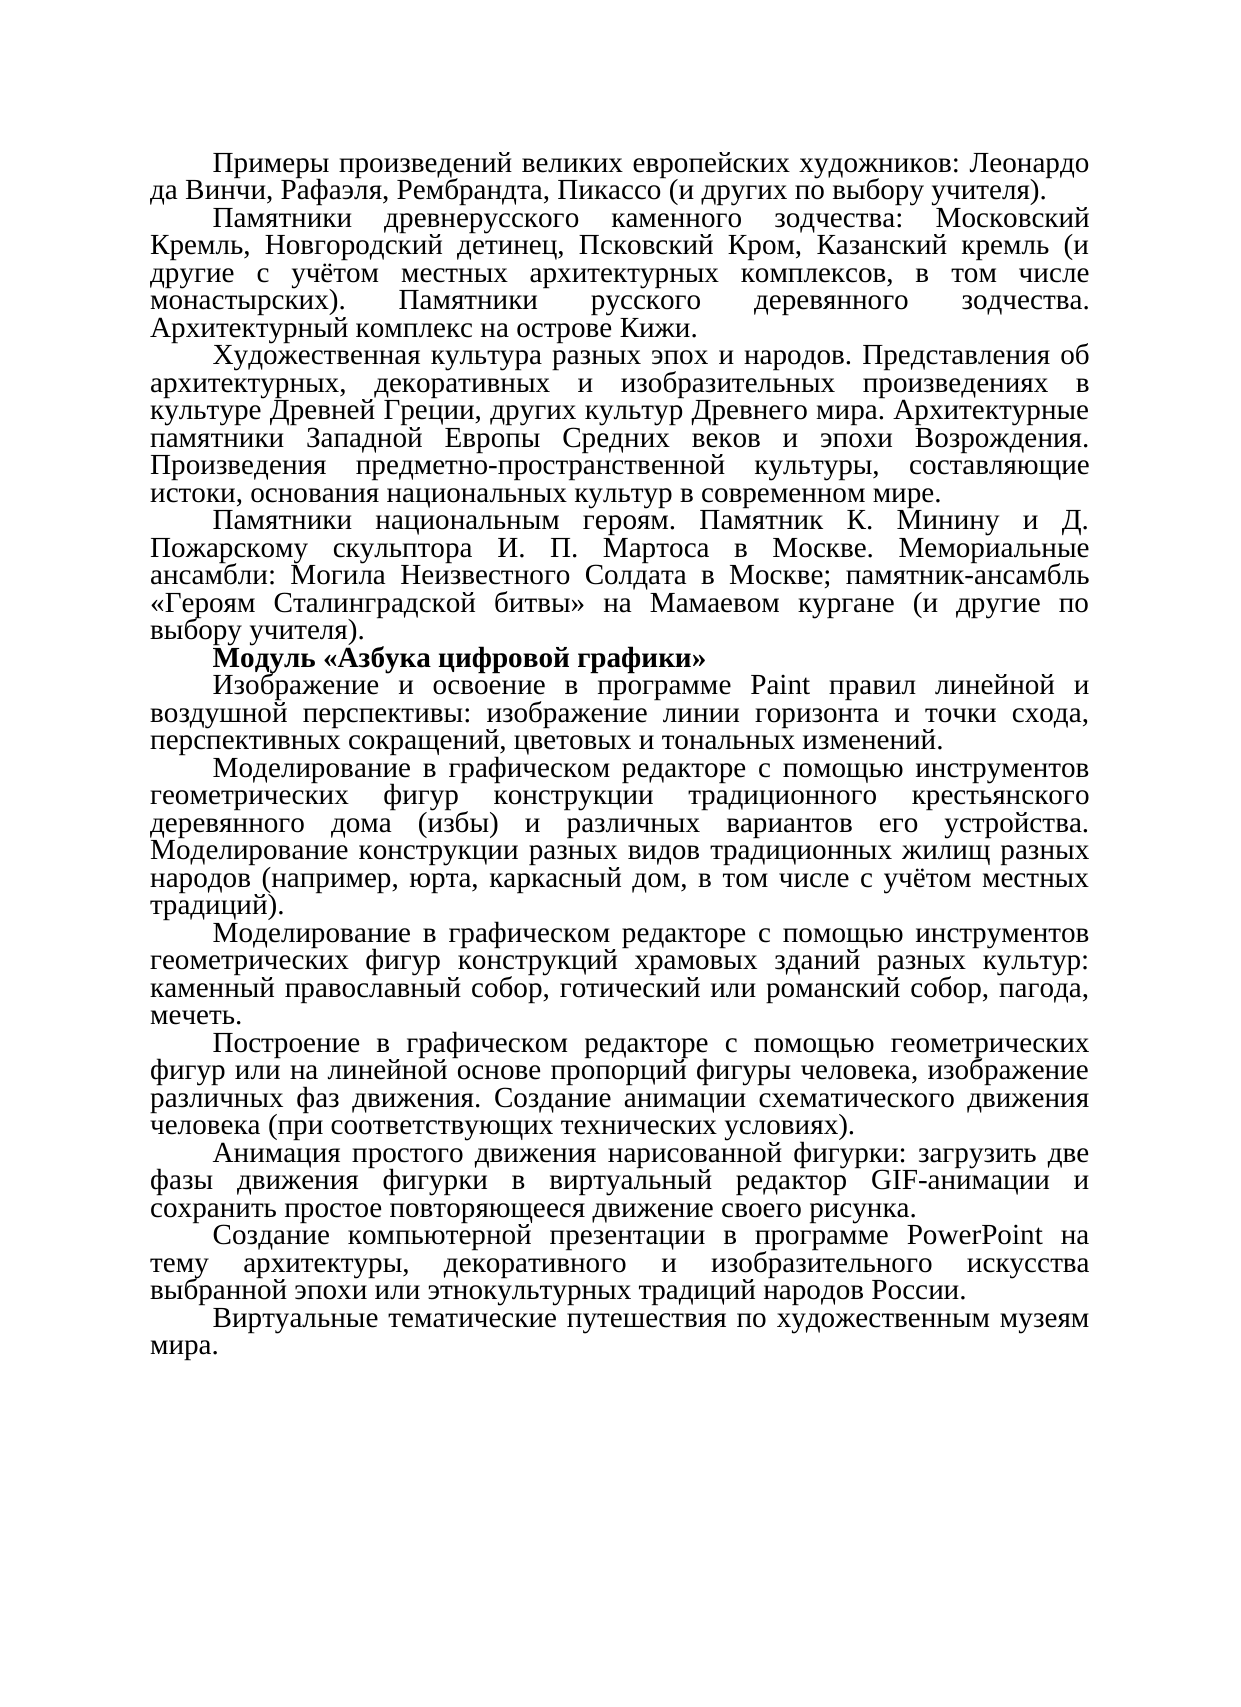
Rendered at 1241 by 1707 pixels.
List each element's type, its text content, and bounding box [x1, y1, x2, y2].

text Построение в графическом редакторе с помощью геометрических фигур или на линейной основе пропорций фигуры человека, изображение различных фаз движения. Создание анимации схематического движения человека (при соответствующих технических условиях). [150, 1030, 1090, 1140]
text Памятники национальным героям. Памятник К. Минину и Д. Пожарскому скульптора И. П. Мартоса в Москве. Мемориальные ансамбли: Могила Неизвестного Солдата в Москве; памятник-ансамбль «Героям Сталинградской битвы» на Мамаевом кургане (и другие по выбору учителя). [150, 507, 1090, 645]
text Виртуальные тематические путешествия по художественным музеям мира. [150, 1305, 1090, 1360]
text Памятники древнерусского каменного зодчества: Московский Кремль, Новгородский детинец, Псковский Кром, Казанский кремль (и другие с учётом местных архитектурных комплексов, в том числе монастырских). Памятники русского деревянного зодчества. Архитектурный комплекс на острове Кижи. [150, 205, 1090, 342]
text Модуль «Азбука цифровой графики» [150, 645, 1090, 672]
text Создание компьютерной презентации в программе PowerPoint на тему архитектуры, декоративного и изобразительного искусства выбранной эпохи или этнокультурных традиций народов России. [150, 1222, 1090, 1305]
text Анимация простого движения нарисованной фигурки: загрузить две фазы движения фигурки в виртуальный редактор GIF-анимации и сохранить простое повторяющееся движение своего рисунка. [150, 1140, 1090, 1222]
text Художественная культура разных эпох и народов. Представления об архитектурных, декоративных и изобразительных произведениях в культуре Древней Греции, других культур Древнего мира. Архитектурные памятники Западной Европы Средних веков и эпохи Возрождения. Произведения предметно-пространственной культуры, составляющие истоки, основания национальных культур в современном мире. [150, 342, 1090, 507]
text Моделирование в графическом редакторе с помощью инструментов геометрических фигур конструкции традиционного крестьянского деревянного дома (избы) и различных вариантов его устройства. Моделирование конструкции разных видов традиционных жилищ разных народов (например, юрта, каркасный дом, в том числе с учётом местных традиций). [150, 755, 1090, 920]
text Изображение и освоение в программе Paint правил линейной и воздушной перспективы: изображение линии горизонта и точки схода, перспективных сокращений, цветовых и тональных изменений. [150, 672, 1090, 755]
text Моделирование в графическом редакторе с помощью инструментов геометрических фигур конструкций храмовых зданий разных культур: каменный православный собор, готический или романский собор, пагода, мечеть. [150, 920, 1090, 1030]
text Примеры произведений великих европейских художников: Леонардо да Винчи, Рафаэля, Рембрандта, Пикассо (и других по выбору учителя). [150, 150, 1090, 205]
